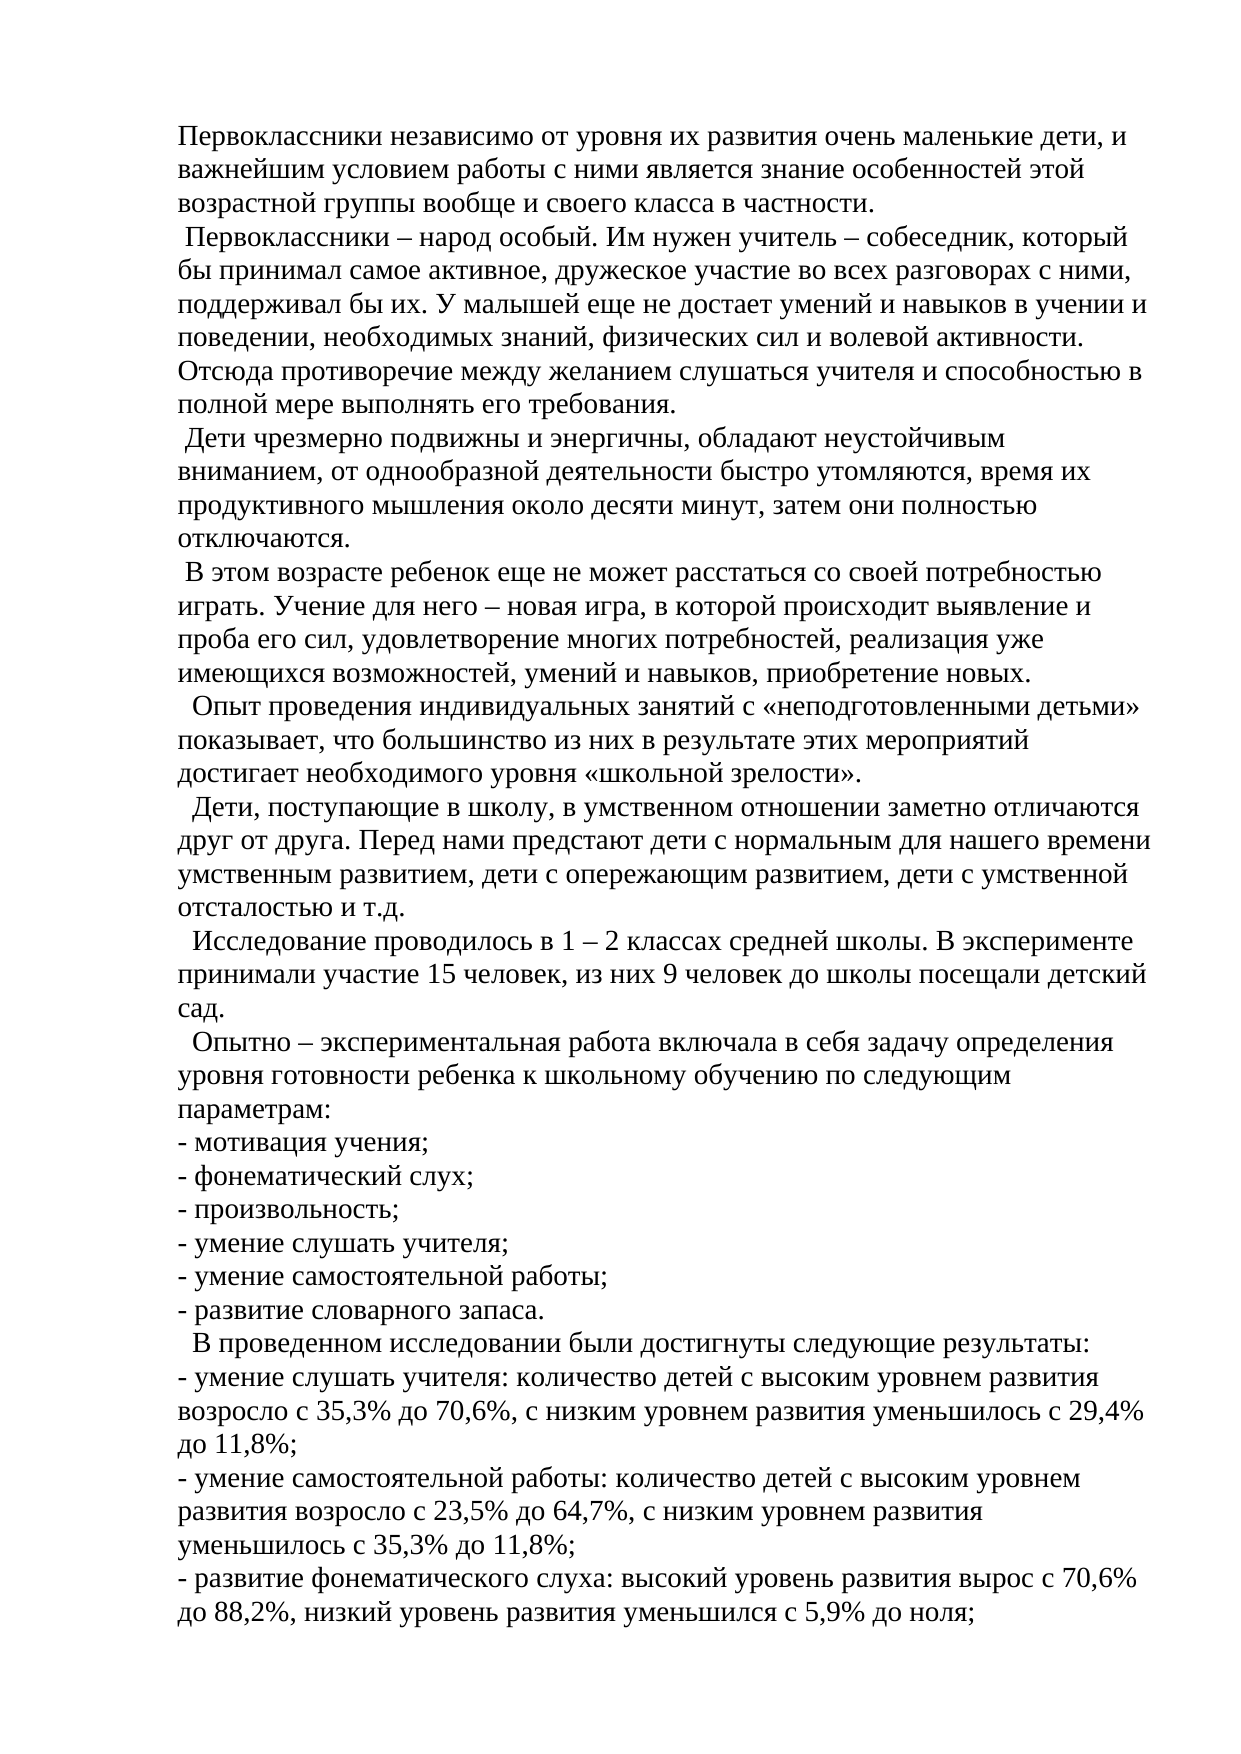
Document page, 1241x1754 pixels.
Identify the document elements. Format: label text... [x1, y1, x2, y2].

text В проведенном исследовании были достигнуты следующие результаты: [177, 1326, 1152, 1359]
text Первоклассники – народ особый. Им нужен учитель – собеседник, который бы принимал самое активное, дружеское участие во всех разговорах с ними, поддерживал бы их. У малышей еще не достает умений и навыков в учении и поведении, необходимых знаний, физических сил и волевой активности. Отсюда противоречие между желанием слушаться учителя и способностью в полной мере выполнять его требования. [177, 219, 1152, 420]
text - умение самостоятельной работы; [177, 1258, 1152, 1292]
text В этом возрасте ребенок еще не может расстаться со своей потребностью играть. Учение для него – новая игра, в которой происходит выявление и проба его сил, удовлетворение многих потребностей, реализация уже имеющихся возможностей, умений и навыков, приобретение новых. [177, 554, 1152, 688]
text Первоклассники независимо от уровня их развития очень маленькие дети, и важнейшим условием работы с ними является знание особенностей этой возрастной группы вообще и своего класса в частности. [177, 118, 1152, 219]
text - мотивация учения; [177, 1124, 1152, 1158]
text - развитие фонематического слуха: высокий уровень развития вырос с 70,6% до 88,2%, низкий уровень развития уменьшился с 5,9% до ноля; [177, 1560, 1152, 1627]
text - развитие словарного запаса. [177, 1292, 1152, 1326]
text Опыт проведения индивидуальных занятий с «неподготовленными детьми» показывает, что большинство из них в результате этих мероприятий достигает необходимого уровня «школьной зрелости». [177, 688, 1152, 789]
text - умение слушать учителя; [177, 1225, 1152, 1258]
text - произвольность; [177, 1191, 1152, 1225]
text Дети, поступающие в школу, в умственном отношении заметно отличаются друг от друга. Перед нами предстают дети с нормальным для нашего времени умственным развитием, дети с опережающим развитием, дети с умственной отсталостью и т.д. [177, 789, 1152, 923]
text - умение самостоятельной работы: количество детей с высоким уровнем развития возросло с 23,5% до 64,7%, с низким уровнем развития уменьшилось с 35,3% до 11,8%; [177, 1460, 1152, 1560]
text Исследование проводилось в 1 – 2 классах средней школы. В эксперименте принимали участие 15 человек, из них 9 человек до школы посещали детский сад. [177, 923, 1152, 1024]
text Дети чрезмерно подвижны и энергичны, обладают неустойчивым вниманием, от однообразной деятельности быстро утомляются, время их продуктивного мышления около десяти минут, затем они полностью отключаются. [177, 420, 1152, 554]
text - умение слушать учителя: количество детей с высоким уровнем развития возросло с 35,3% до 70,6%, с низким уровнем развития уменьшилось с 29,4% до 11,8%; [177, 1359, 1152, 1460]
text Опытно – экспериментальная работа включала в себя задачу определения уровня готовности ребенка к школьному обучению по следующим параметрам: [177, 1024, 1152, 1124]
text - фонематический слух; [177, 1158, 1152, 1191]
